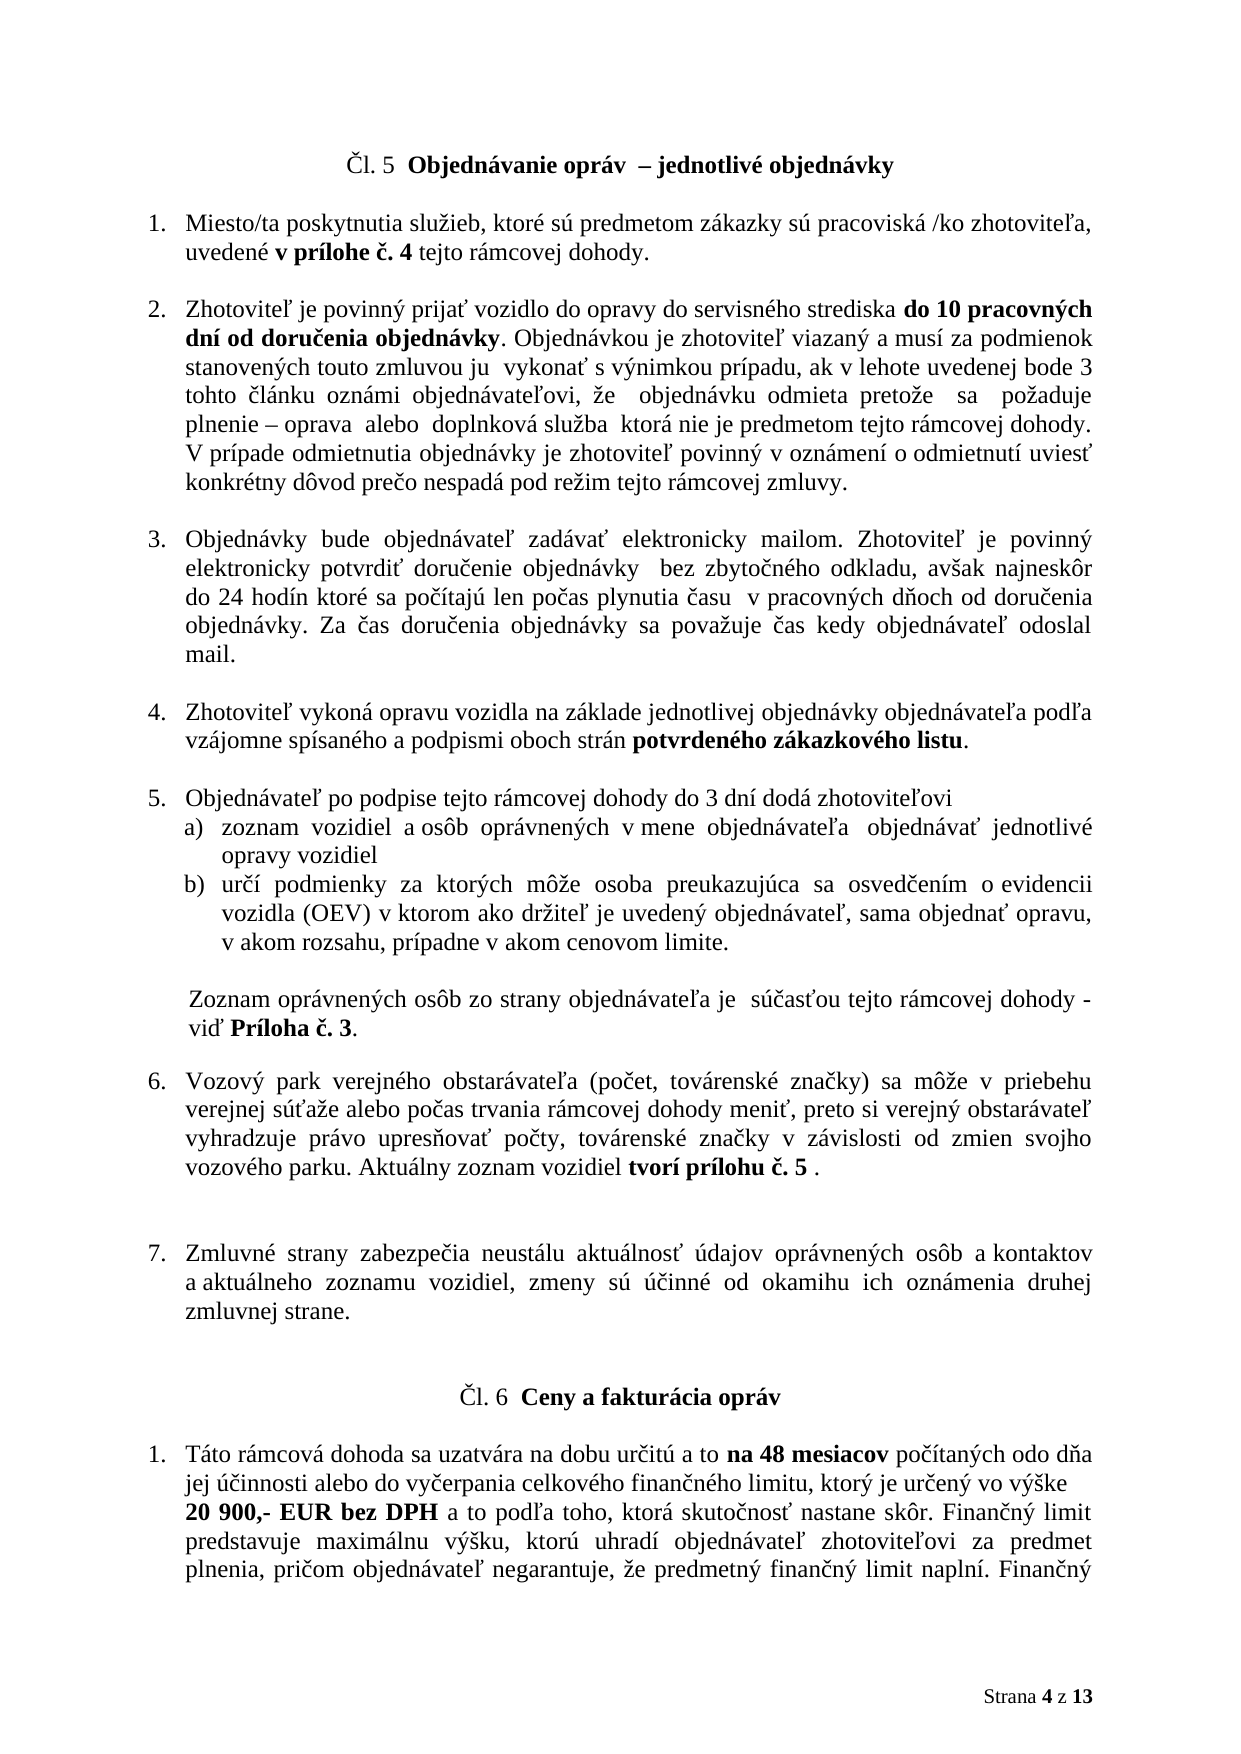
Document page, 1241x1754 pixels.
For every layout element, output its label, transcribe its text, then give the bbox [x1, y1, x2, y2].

list Táto rámcová dohoda sa uzatvára na dobu určitú a to na 48 mesiacov počítaných odo dňa jej účinnosti alebo do vyčerpania celkového finančného limitu, ktorý je určený vo výške [148, 1439, 1093, 1497]
list určí podmienky za ktorých môže osoba preukazujúca sa osvedčením o evidencii vozidla (OEV) v ktorom ako držiteľ je uvedený objednávateľ, sama objednať opravu, v akom rozsahu, prípadne v akom cenovom limite. [184, 869, 1093, 956]
list zoznam vozidiel a osôb oprávnených v mene objednávateľa objednávať jednotlivé opravy vozidiel [184, 812, 1093, 869]
title Zmluvné strany zabezpečia neustálu aktuálnosť údajov oprávnených osôb a kontaktov a aktuálneho zoznamu vozidiel, zmeny sú účinné od okamihu ich oznámenia druhej zmluvnej strane. [148, 1238, 1093, 1324]
list Miesto/ta poskytnutia služieb, ktoré sú predmetom zákazky sú pracoviská /ko zhotoviteľa, uvedené v prílohe č. 4 tejto rámcovej dohody. [148, 208, 1093, 266]
list Objednávateľ po podpise tejto rámcovej dohody do 3 dní dodá zhotoviteľovi [148, 783, 1093, 812]
list Objednávky bude objednávateľ zadávať elektronicky mailom. Zhotoviteľ je povinný elektronicky potvrdiť doručenie objednávky bez zbytočného odkladu, avšak najneskôr do 24 hodín ktoré sa počítajú len počas plynutia času v pracovných dňoch od doručenia objednávky. Za čas doručenia objednávky sa považuje čas kedy objednávateľ odoslal mail. [148, 524, 1093, 668]
text Čl. 5 Objednávanie opráv – jednotlivé objednávky [148, 151, 1093, 179]
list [185, 1497, 1093, 1583]
list Zhotoviteľ vykoná opravu vozidla na základe jednotlivej objednávky objednávateľa podľa vzájomne spísaného a podpismi oboch strán potvrdeného zákazkového listu. [148, 697, 1093, 754]
list Zhotoviteľ je povinný prijať vozidlo do opravy do servisného strediska do 10 pracovných dní od doručenia objednávky. Objednávkou je zhotoviteľ viazaný a musí za podmienok stanovených touto zmluvou ju vykonať s výnimkou prípadu, ak v lehote uvedenej bode 3 tohto článku oznámi objednávateľovi, že objednávku odmieta pretože sa požaduje plnenie – oprava alebo doplnková služba ktorá nie je predmetom tejto rámcovej dohody. V prípade odmietnutia objednávky je zhotoviteľ povinný v oznámení o odmietnutí uviesť konkrétny dôvod prečo nespadá pod režim tejto rámcovej zmluvy. [148, 294, 1093, 496]
text Zoznam oprávnených osôb zo strany objednávateľa je súčasťou tejto rámcovej dohody - viď Príloha č. 3. [188, 984, 1093, 1042]
list Vozový park verejného obstarávateľa (počet, továrenské značky) sa môže v priebehu verejnej súťaže alebo počas trvania rámcovej dohody meniť, preto si verejný obstarávateľ vyhradzuje právo upresňovať počty, továrenské značky v závislosti od zmien svojho vozového parku. Aktuálny zoznam vozidiel tvorí prílohu č. 5 . [148, 1066, 1093, 1181]
text Čl. 6 Ceny a fakturácia opráv [148, 1382, 1093, 1411]
